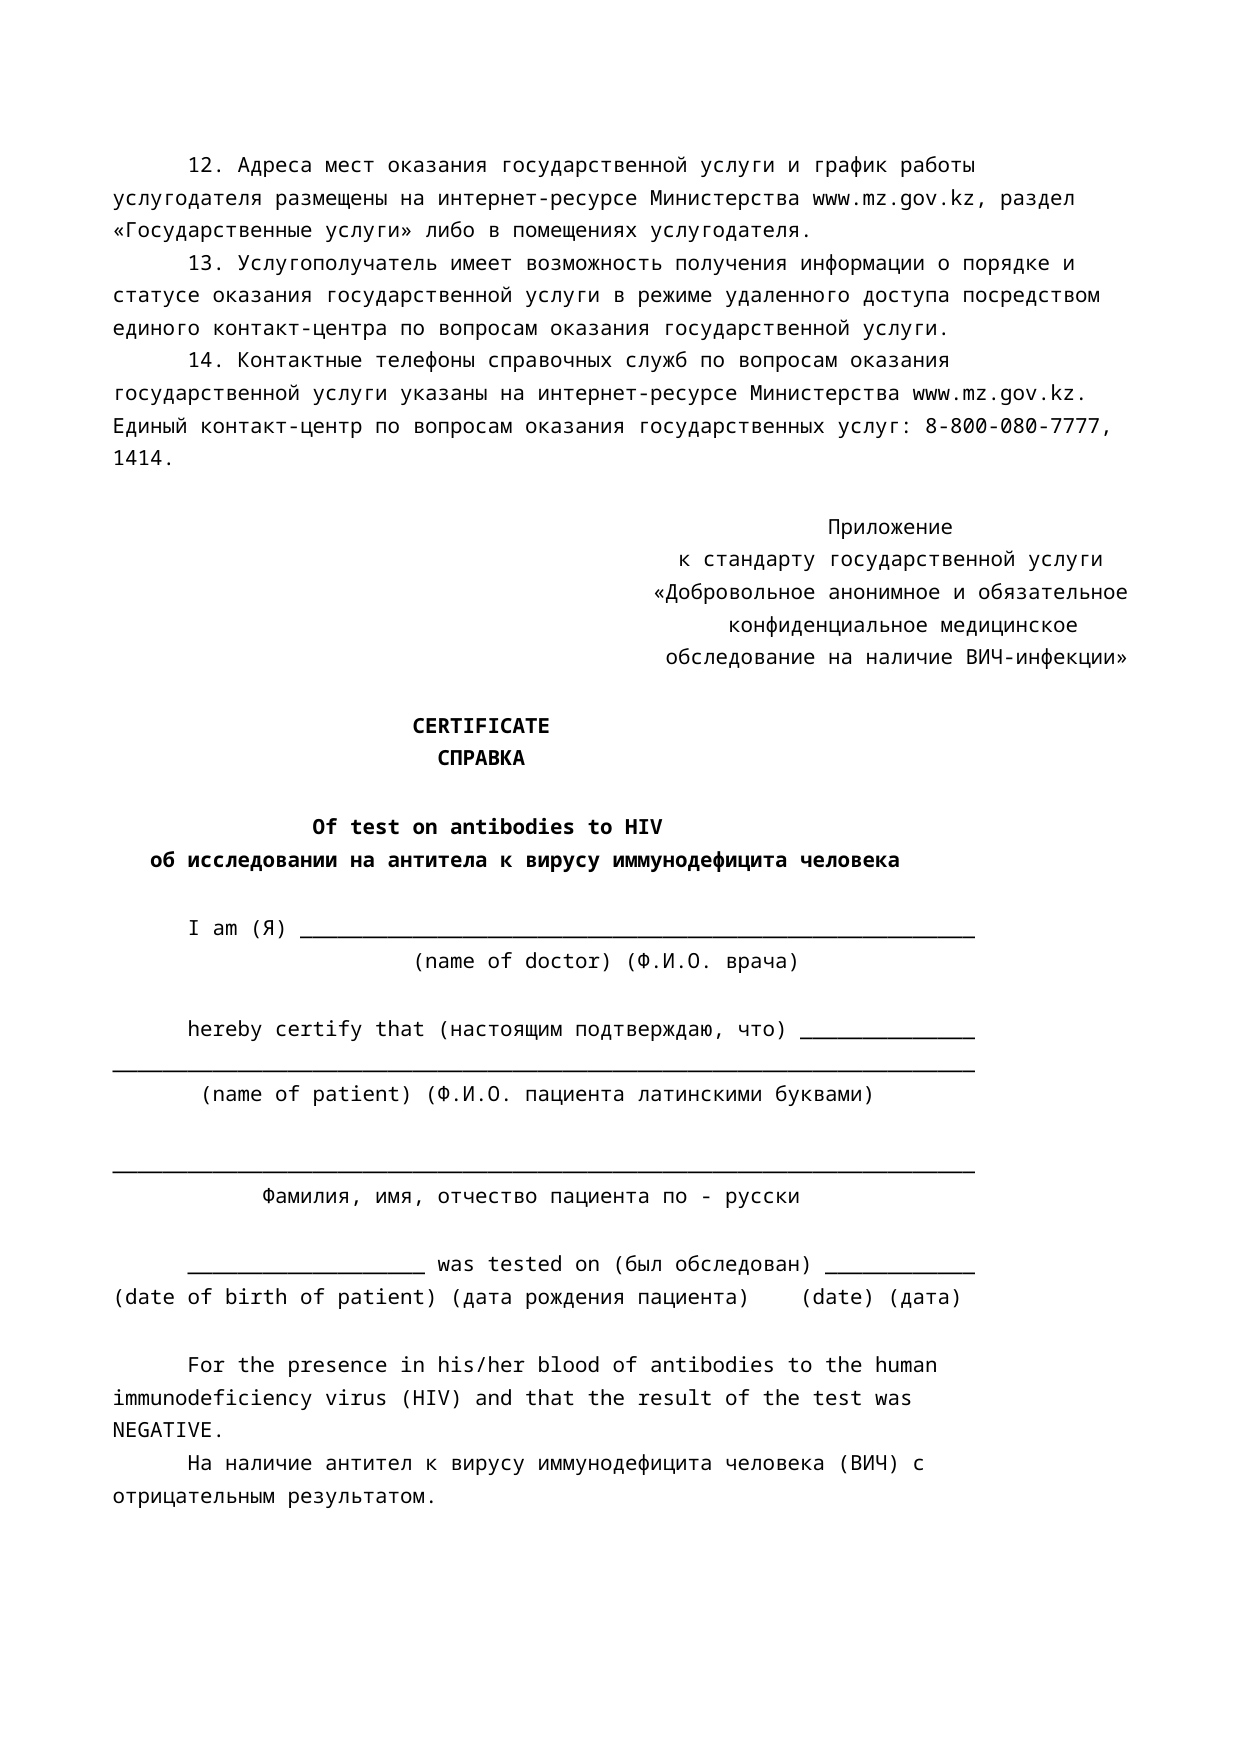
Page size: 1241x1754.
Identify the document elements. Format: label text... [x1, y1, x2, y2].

text Приложение к стандарту государственной услуги «Добровольное анонимное и обязательное конфиденциальное медицинское обследование на наличие ВИЧ-инфекции» [112, 512, 1128, 671]
text CERTIFICATE СПРАВКА [112, 711, 1128, 772]
text I am (Я) ______________________________________________________ (name of doctor) (Ф.И.О. врача) [112, 913, 1128, 974]
text _____________________________________________________________________ Фамилия, имя, отчество пациента по - русски [112, 1148, 1128, 1209]
text ___________________ was tested on (был обследован) ____________ (date of birth of patient) (дата рождения пациента) (date) (дата) [112, 1249, 1128, 1310]
text 12. Адреса мест оказания государственной услуги и график работы услугодателя размещены на интернет-ресурсе Министерства www.mz.gov.kz, раздел «Государственные услуги» либо в помещениях услугодателя. 13. Услугополучатель имеет возможность получения информации о порядке и статусе оказания государственной услуги в режиме удаленного доступа посредством единого контакт-центра по вопросам оказания государственной услуги. 14. Контактные телефоны справочных служб по вопросам оказания государственной услуги указаны на интернет-ресурсе Министерства www.mz.gov.kz. Единый контакт-центр по вопросам оказания государственных услуг: 8-800-080-7777, 1414. [112, 150, 1128, 472]
text Of test on antibodies to HIV об исследовании на антитела к вирусу иммунодефицита человека [112, 812, 1128, 873]
text For the presence in his/her blood of antibodies to the human immunodeficiency virus (HIV) and that the result of the test was NEGATIVE. На наличие антител к вирусу иммунодефицита человека (ВИЧ) с отрицательным результатом. [112, 1350, 1128, 1509]
text hereby certify that (настоящим подтверждаю, что) ______________ _____________________________________________________________________ (name of patient) (Ф.И.О. пациента латинскими буквами) [112, 1014, 1128, 1108]
